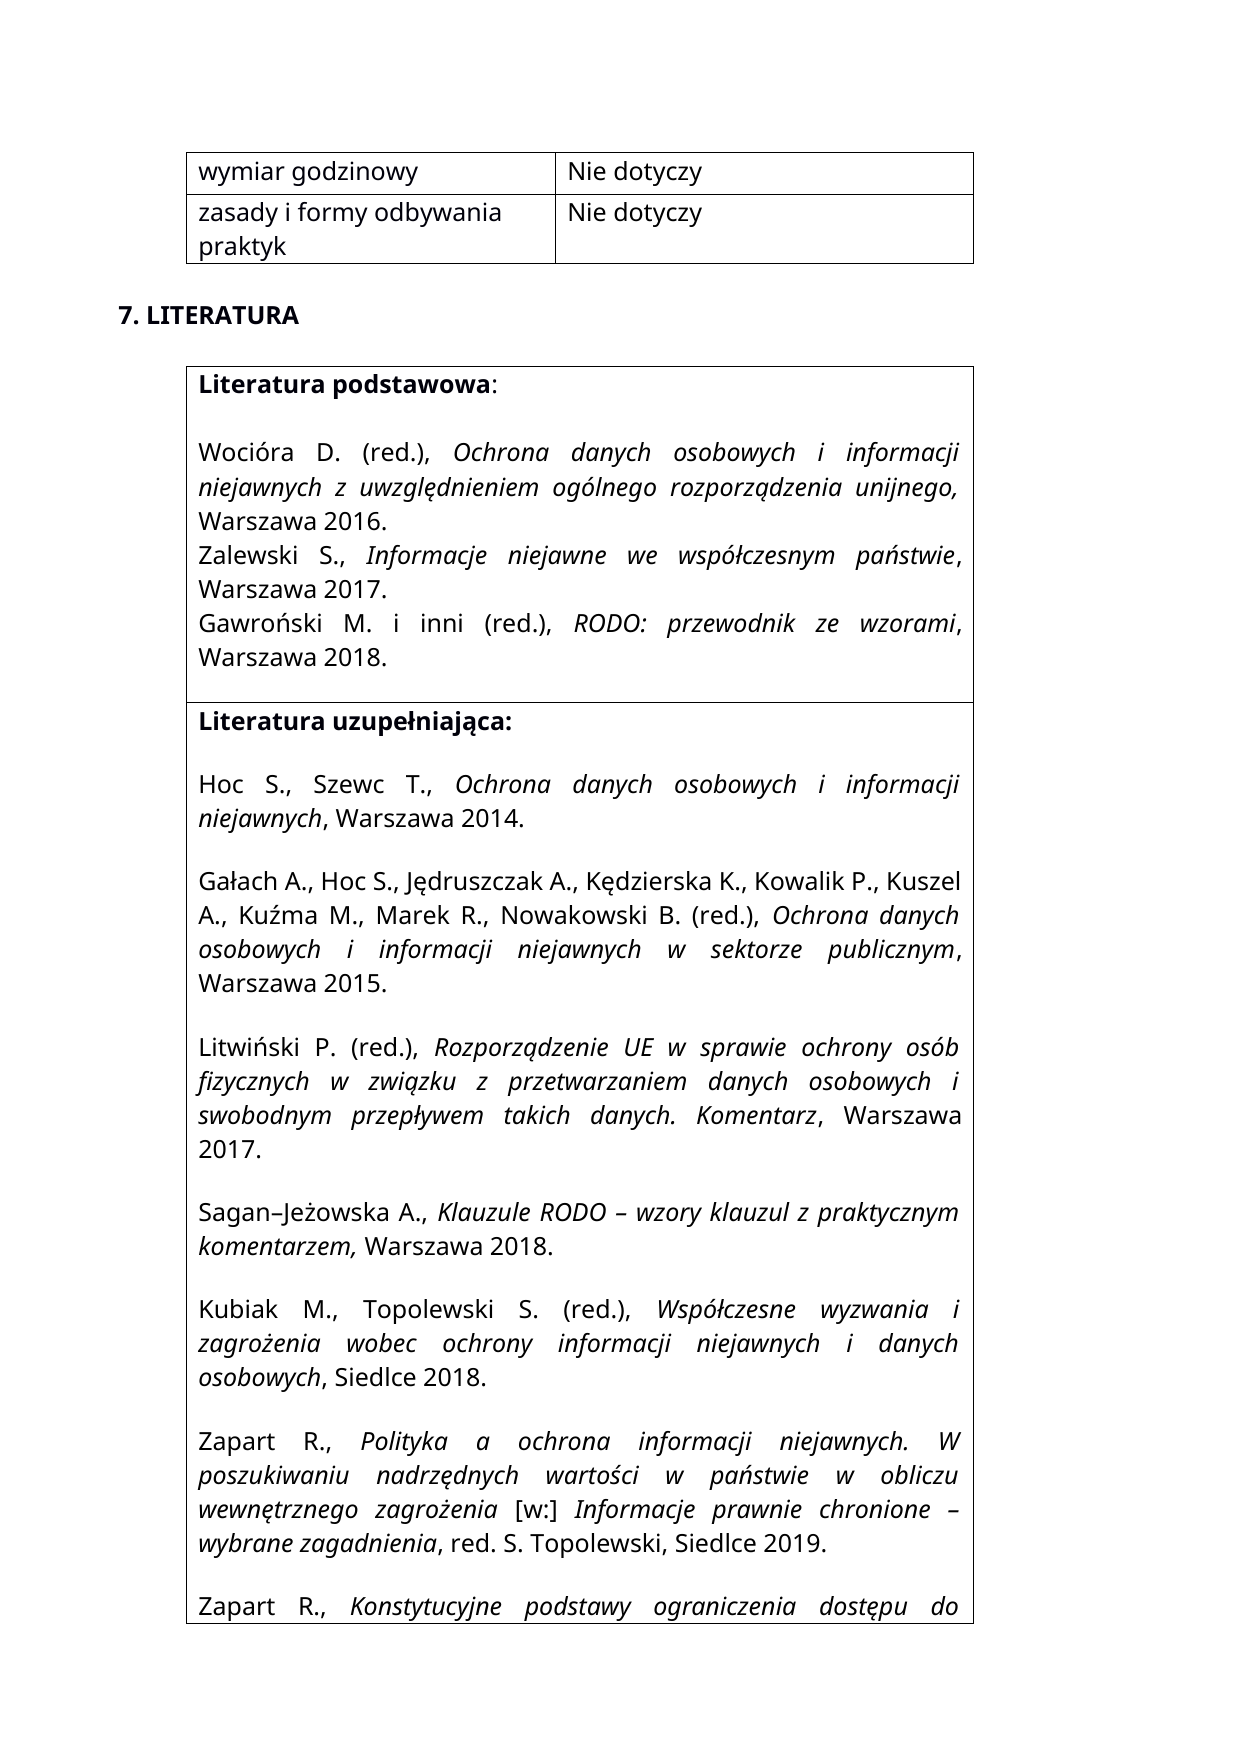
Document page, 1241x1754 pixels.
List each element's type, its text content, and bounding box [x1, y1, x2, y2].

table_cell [187, 703, 973, 1623]
table_header Nie dotyczy [556, 153, 973, 193]
table_cell Nie dotyczy [556, 195, 973, 263]
text 7. LITERATURA [118, 298, 1122, 332]
table_header wymiar godzinowy [187, 153, 555, 193]
table_cell zasady i formy odbywania praktyk [187, 195, 555, 263]
table_header Literatura podstawowa: Wocióra D. (red.), Ochrona danych osobowych i informacji niejawnych z uwzględnieniem ogólnego rozporządzenia unijnego, Warszawa 2016. Zalewski S., Informacje niejawne we współczesnym państwie, Warszawa 2017. Gawroński M. i inni (red.), RODO: przewodnik ze wzorami, Warszawa 2018. [187, 367, 973, 702]
